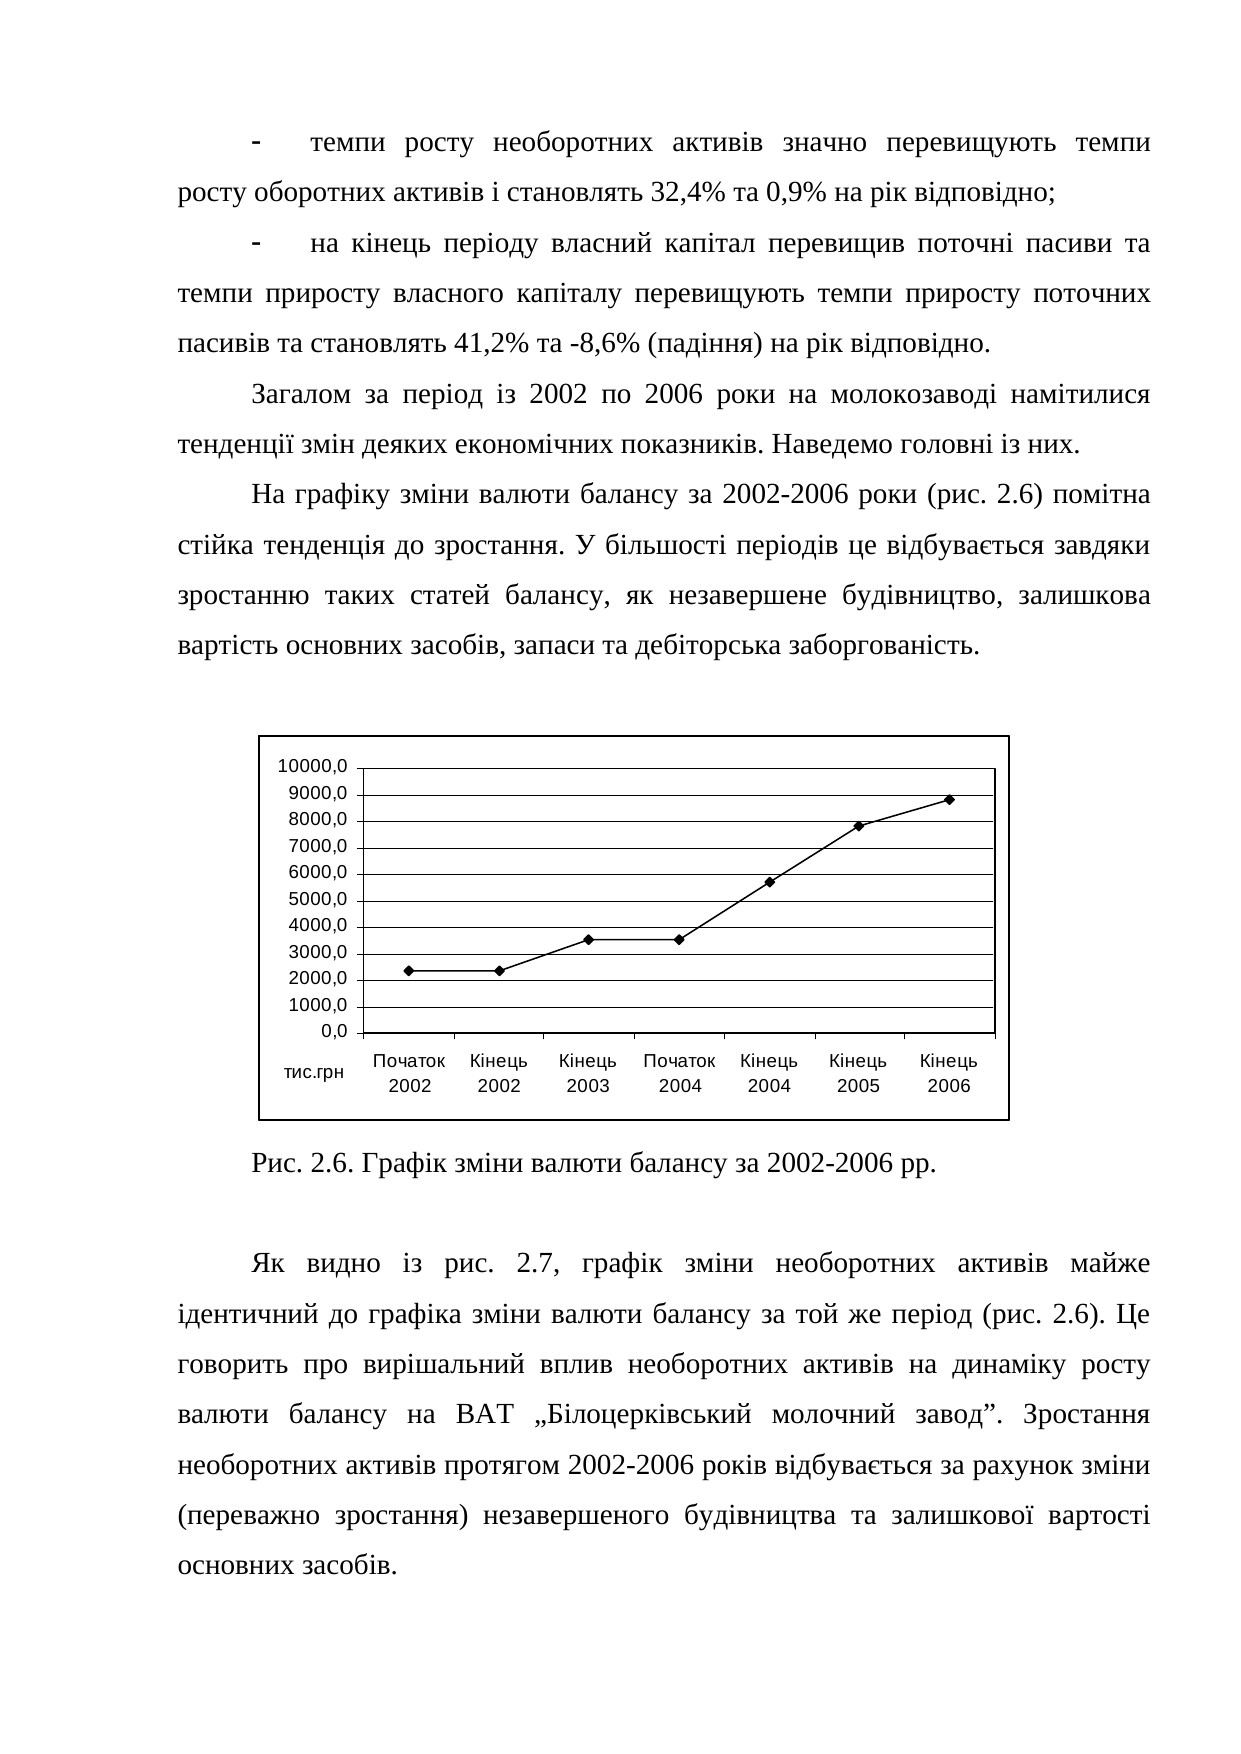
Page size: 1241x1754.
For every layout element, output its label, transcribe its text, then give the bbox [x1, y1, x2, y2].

text Рис. 2.6. Графік зміни валюти балансу за 2002-2006 рр. [177, 1145, 1152, 1178]
list темпи росту необоротних активів значно перевищують темпи росту оборотних активів і становлять 32,4% та 0,9% на рік відповідно; [177, 124, 1152, 208]
text На графіку зміни валюти балансу за 2002-2006 роки (рис. 2.6) помітна стійка тенденція до зростання. У більшості періодів це відбувається завдяки зростанню таких статей балансу, як незавершене будівництво, залишкова вартість основних засобів, запаси та дебіторська заборгованість. [177, 476, 1152, 661]
list на кінець періоду власний капітал перевищив поточні пасиви та темпи приросту власного капіталу перевищують темпи приросту поточних пасивів та становлять 41,2% та -8,6% (падіння) на рік відповідно. [177, 225, 1152, 359]
text Загалом за період із 2002 по 2006 роки на молокозаводі намітилися тенденції змін деяких економічних показників. Наведемо головні із них. [177, 376, 1152, 460]
text Як видно із рис. 2.7, графік зміни необоротних активів майже ідентичний до графіка зміни валюти балансу за той же період (рис. 2.6). Це говорить про вирішальний вплив необоротних активів на динаміку росту валюти балансу на ВАТ „Білоцерківський молочний завод”. Зростання необоротних активів протягом 2002-2006 років відбувається за рахунок зміни (переважно зростання) незавершеного будівництва та залишкової вартості основних засобів. [177, 1246, 1152, 1581]
